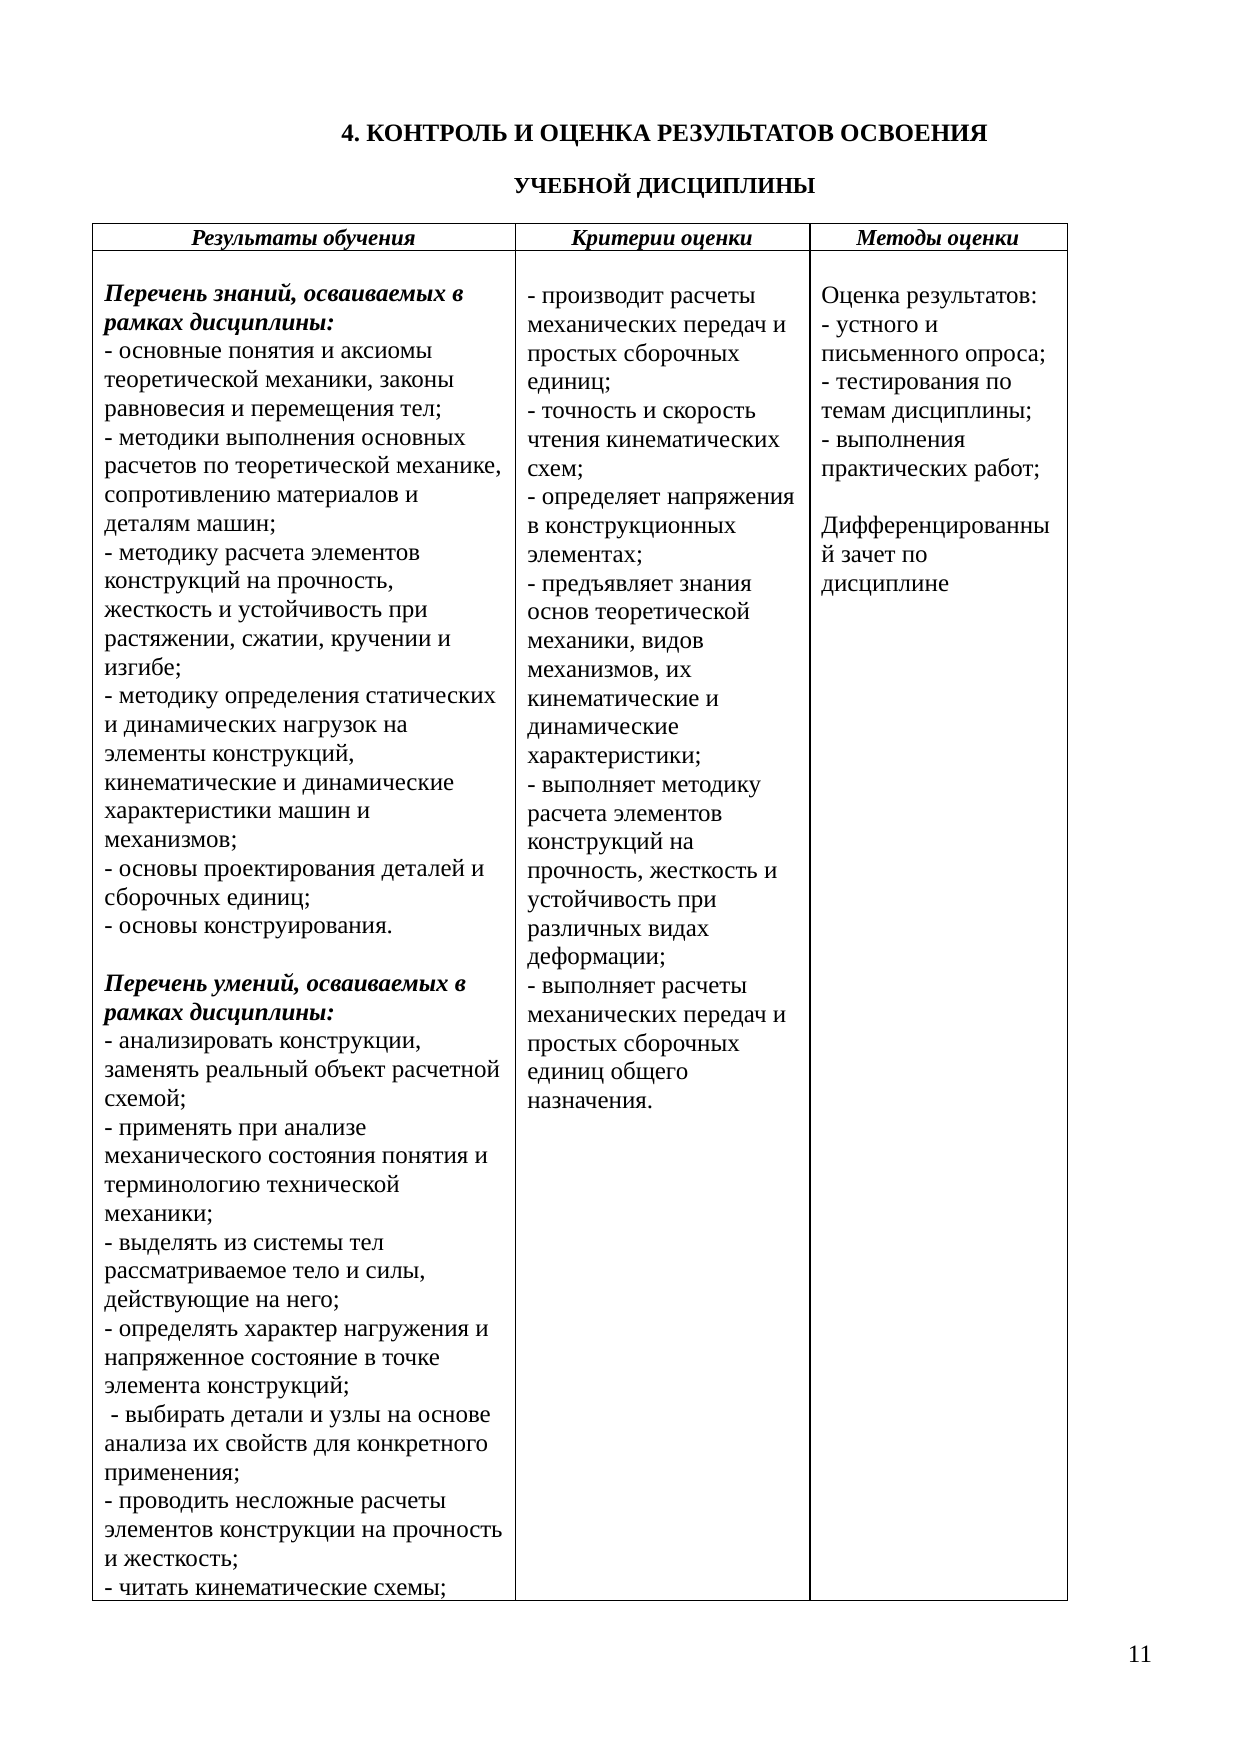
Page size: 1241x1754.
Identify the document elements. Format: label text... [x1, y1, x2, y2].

text УЧЕБНОЙ ДИСЦИПЛИНЫ [177, 172, 1152, 198]
table_header Результаты обучения [93, 224, 515, 250]
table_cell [811, 251, 1067, 1600]
table_header Критерии оценки [516, 224, 809, 250]
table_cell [516, 251, 809, 1600]
text 4. КОНТРОЛЬ И ОЦЕНКА РЕЗУЛЬТАТОВ ОСВОЕНИЯ [177, 118, 1152, 147]
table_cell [93, 251, 515, 1600]
table_header Методы оценки [811, 224, 1067, 250]
